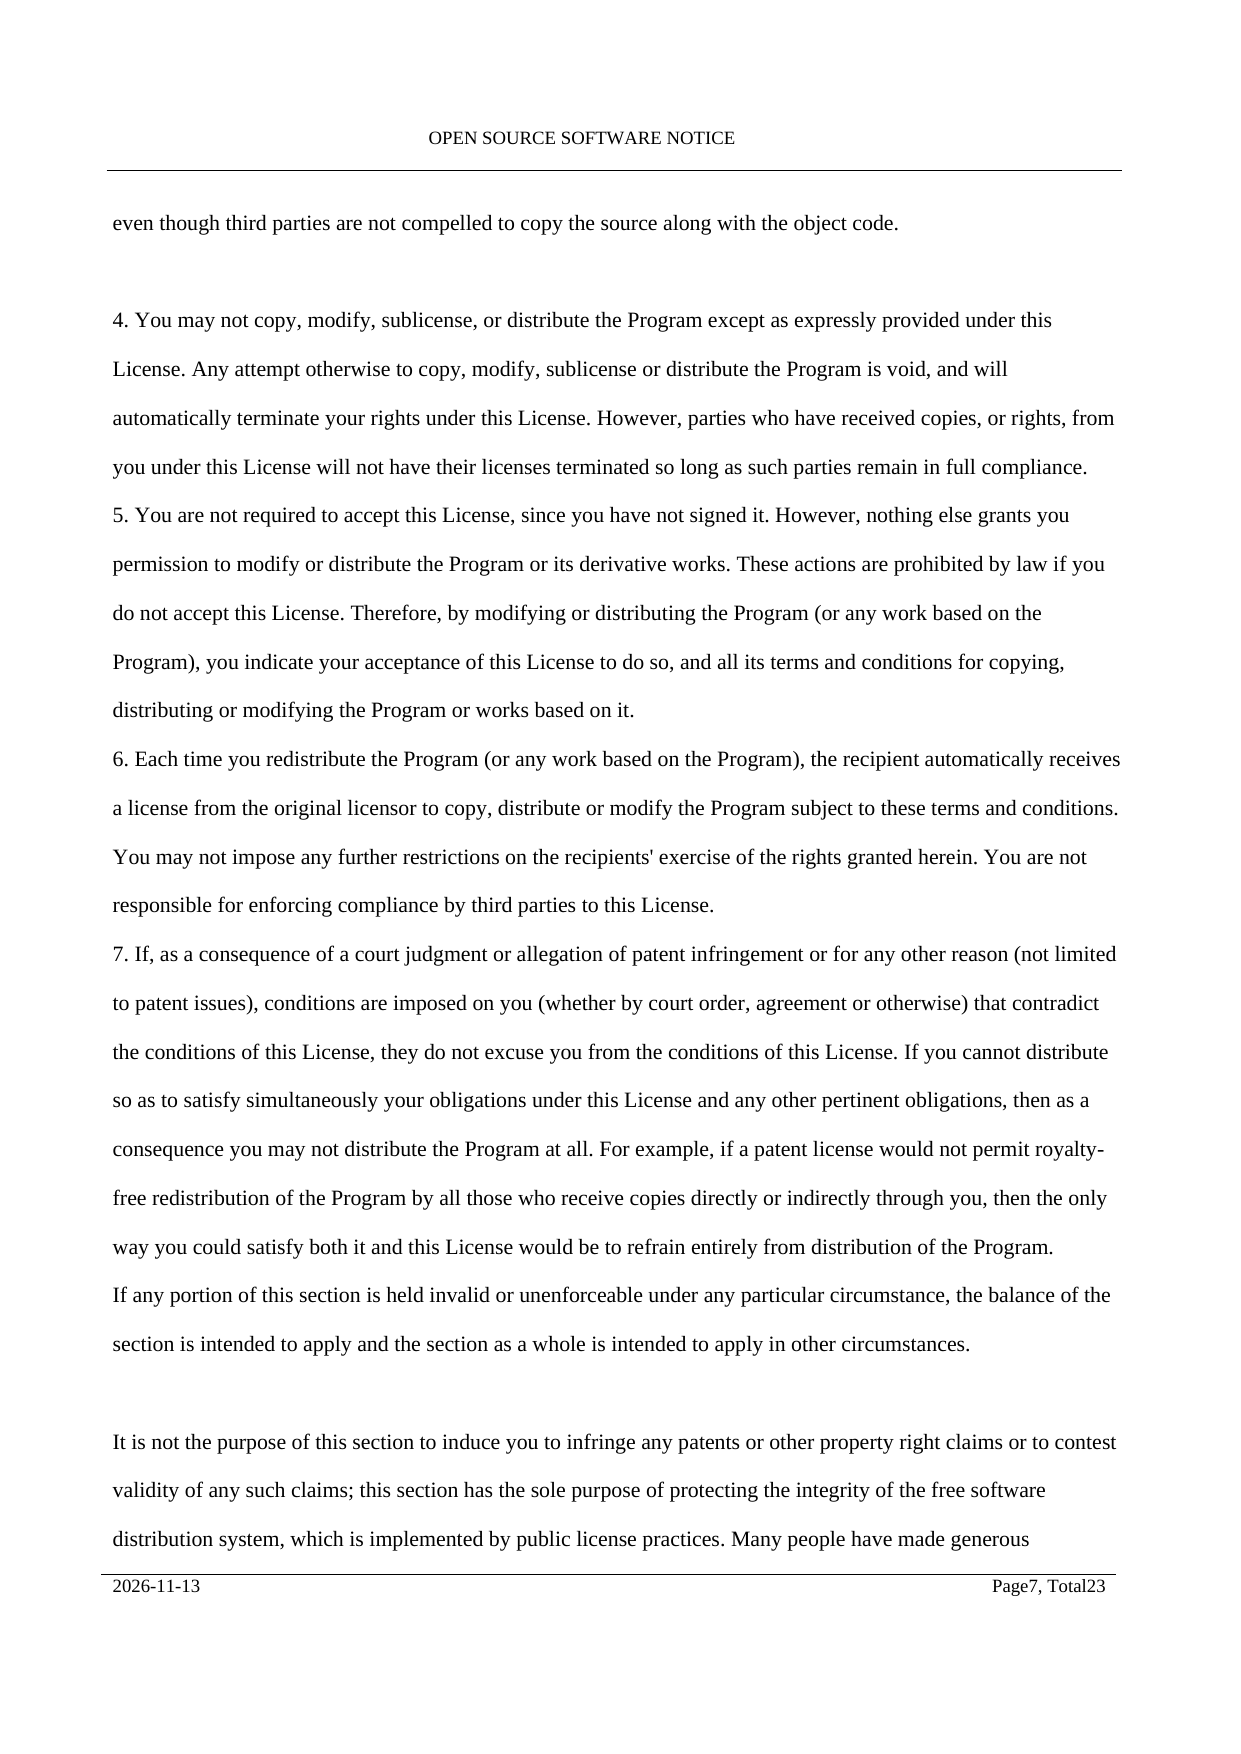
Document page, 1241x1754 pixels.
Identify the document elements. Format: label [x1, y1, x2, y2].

text [112, 206, 1128, 1555]
